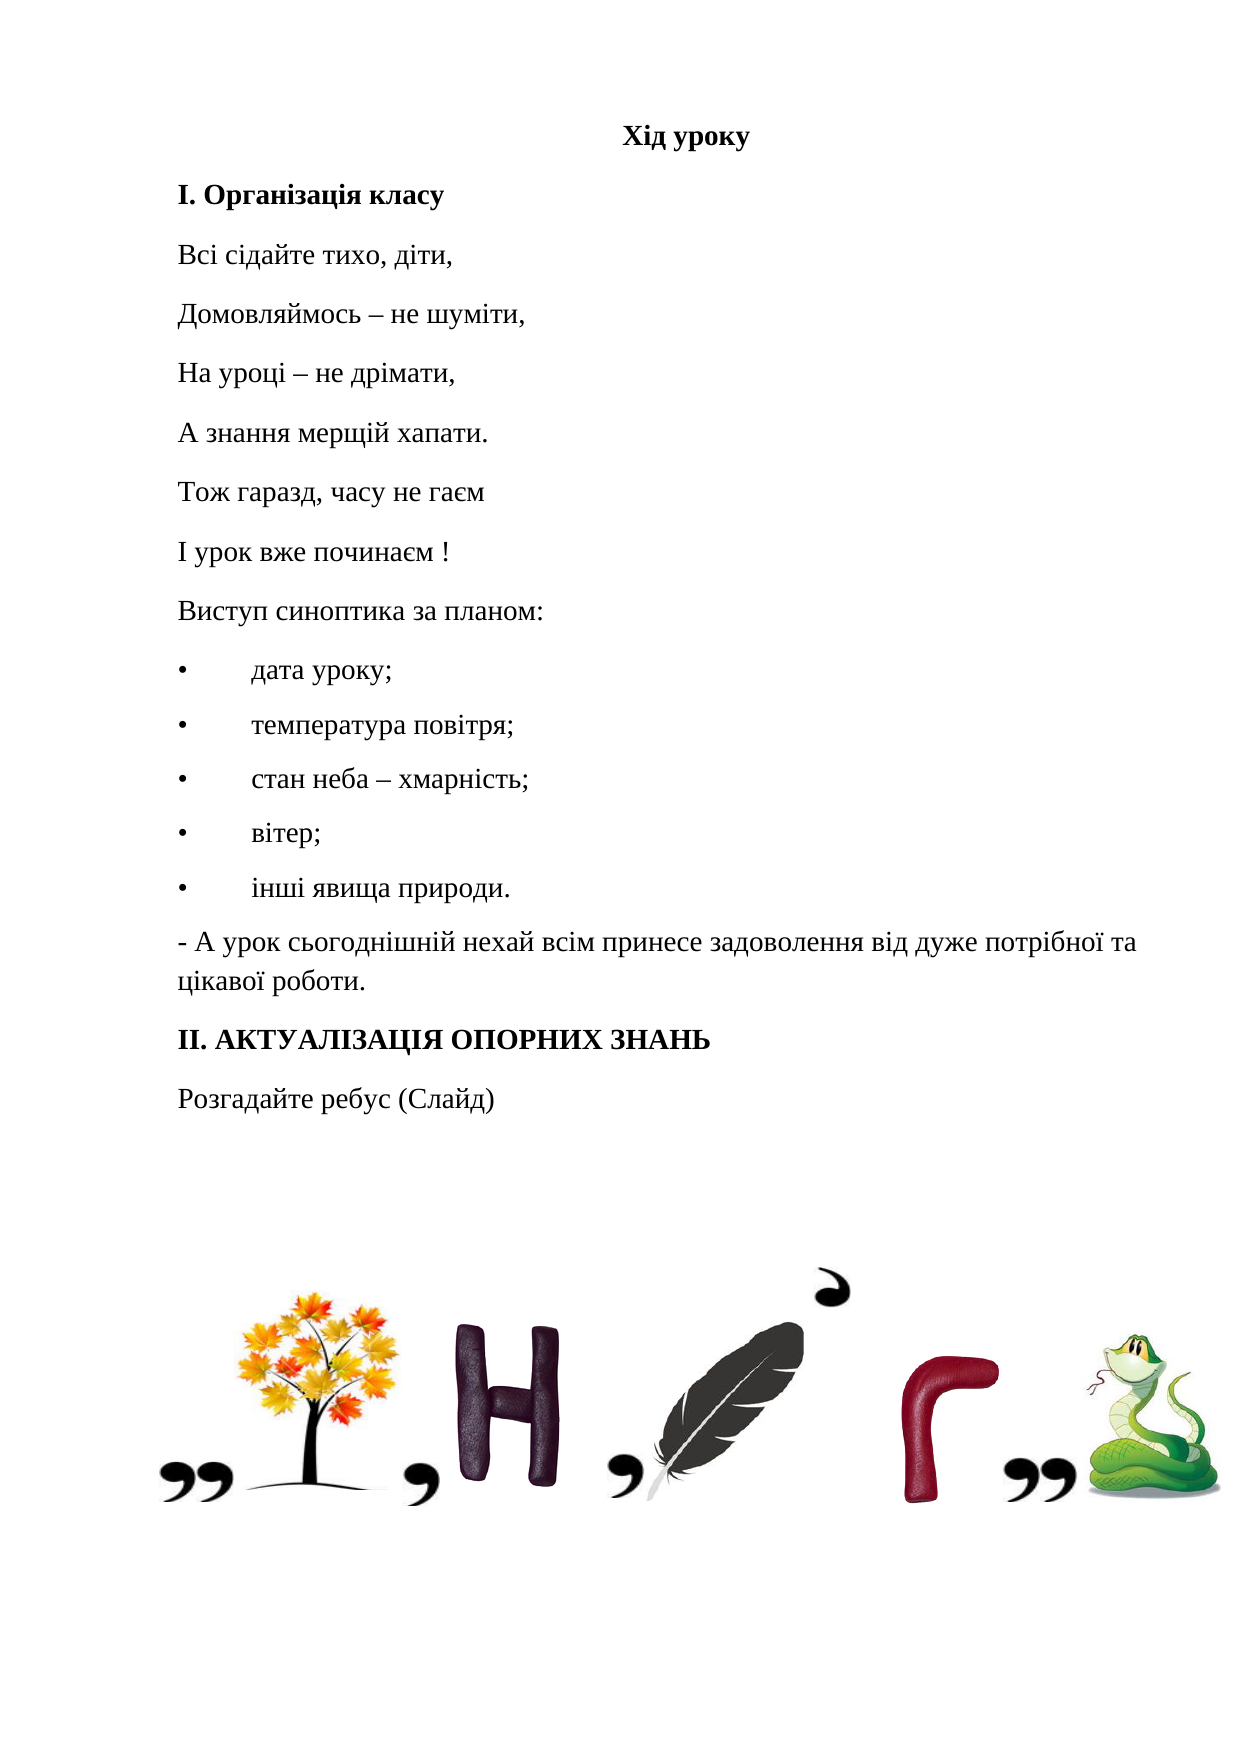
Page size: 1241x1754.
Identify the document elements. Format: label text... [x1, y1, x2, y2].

picture [813, 1267, 851, 1470]
text • дата уроку; [177, 652, 1152, 686]
text На уроці – не дрімати, [177, 356, 1152, 389]
text А знання мерщій хапати. [177, 415, 1152, 448]
text • вітер; [177, 816, 1152, 849]
text Розгадайте ребус (Слайд) [177, 1082, 1152, 1115]
picture [158, 1271, 440, 1506]
text Домовляймось – не шуміти, [177, 296, 1152, 330]
text II. АКТУАЛІЗАЦІЯ ОПОРНИХ ЗНАНЬ [177, 1022, 1152, 1056]
text • стан неба – хмарність; [177, 761, 1152, 795]
picture [606, 1263, 804, 1501]
text - А урок сьогоднішній нехай всім принесе задоволення від дуже потрібної та цікавої роботи. [177, 924, 1152, 996]
text І. Організація класу [177, 177, 1152, 211]
text • інші явища природи. [177, 870, 1152, 903]
picture [891, 1267, 1221, 1506]
picture [447, 1319, 567, 1492]
text І урок вже починаєм ! [177, 534, 1152, 567]
text • температура повітря; [177, 707, 1152, 740]
text Всі сідайте тихо, діти, [177, 237, 1152, 270]
text Тож гаразд, часу не гаєм [177, 474, 1152, 508]
text Хід уроку [177, 118, 1152, 152]
text Виступ синоптика за планом: [177, 593, 1152, 627]
